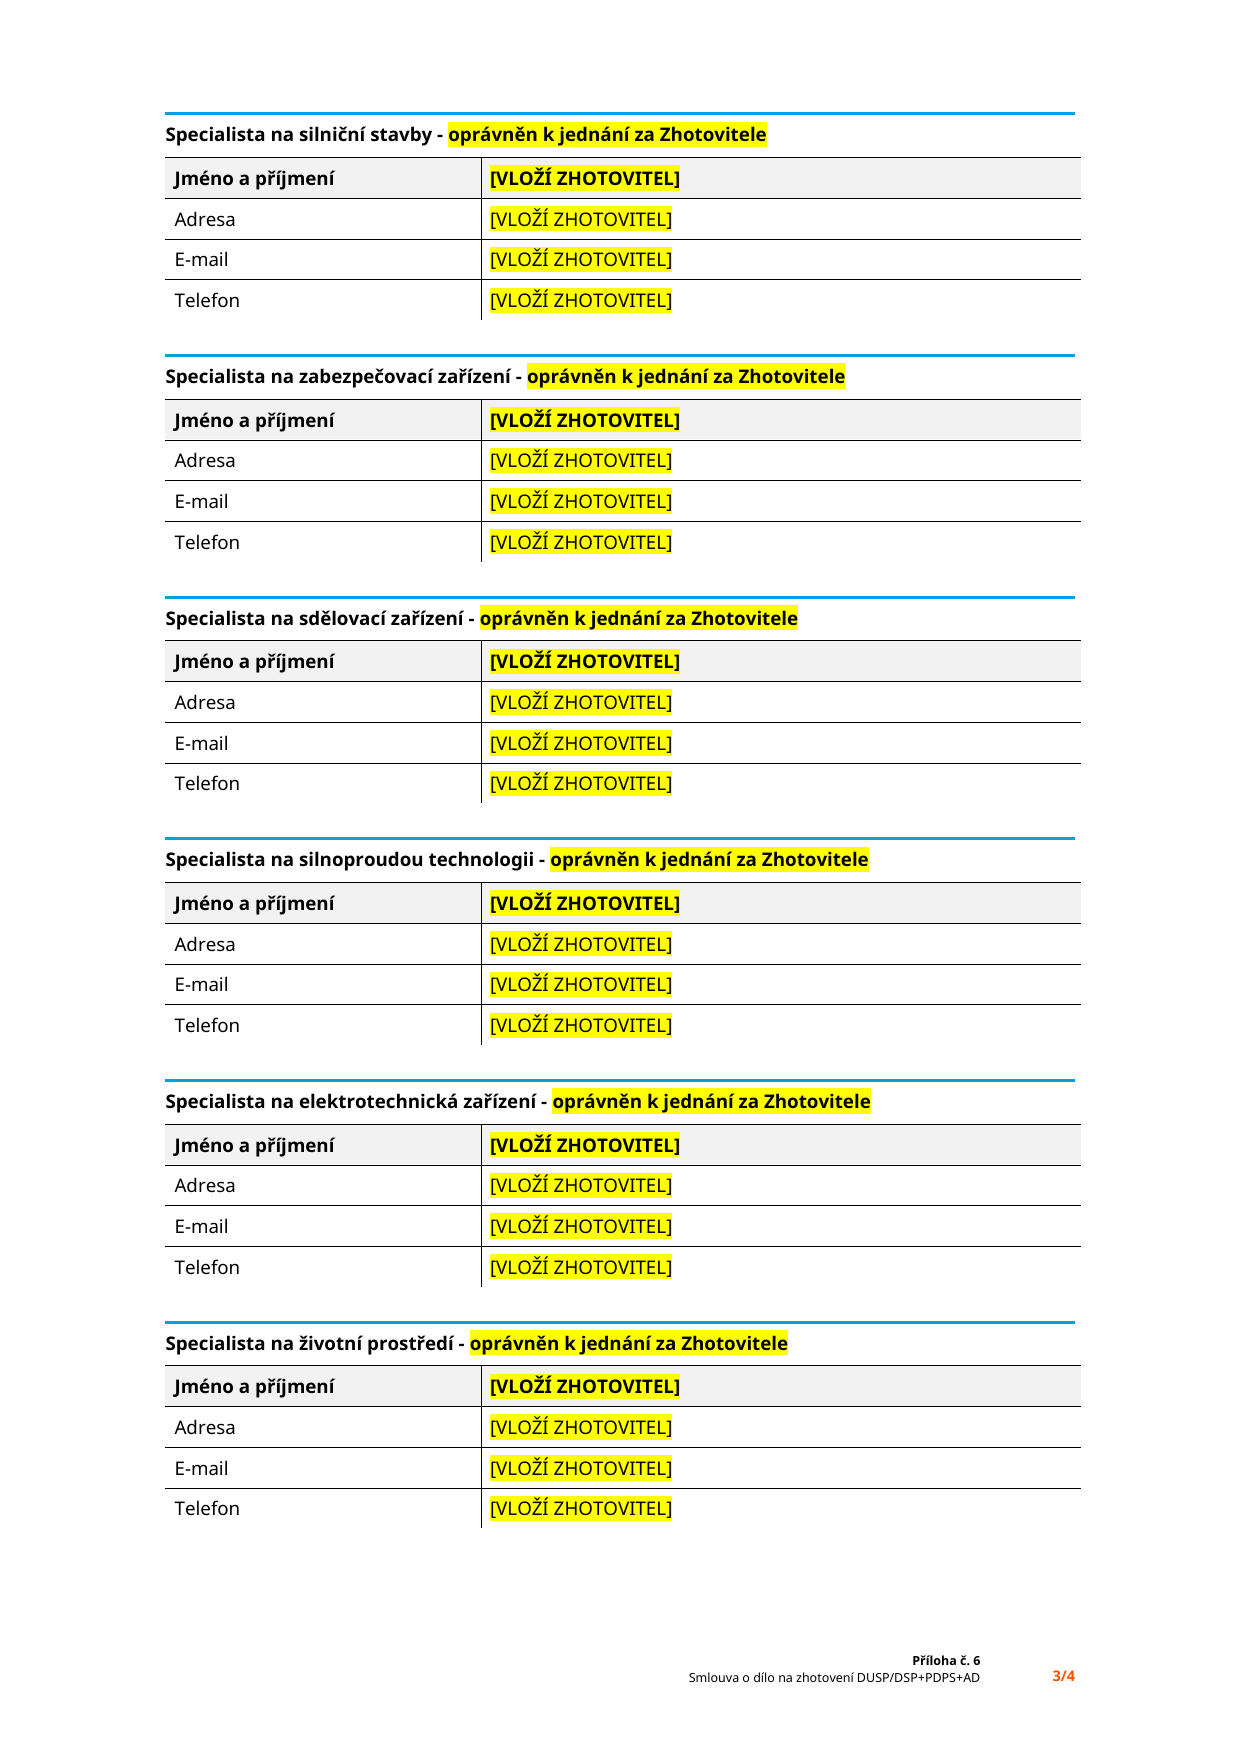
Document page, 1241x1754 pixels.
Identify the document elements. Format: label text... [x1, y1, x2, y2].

text Specialista na životní prostředí - oprávněn k jednání za Zhotovitele [165, 1324, 1075, 1355]
table_cell [VLOŽÍ ZHOTOVITEL] [482, 1247, 1081, 1287]
table_cell [VLOŽÍ ZHOTOVITEL] [482, 924, 1081, 963]
table_cell E-mail [165, 965, 481, 1004]
table_cell [VLOŽÍ ZHOTOVITEL] [482, 441, 1081, 480]
table_header [VLOŽÍ ZHOTOVITEL] [482, 400, 1081, 439]
table_cell Adresa [165, 682, 481, 722]
table_cell Telefon [165, 1247, 481, 1287]
table_header [VLOŽÍ ZHOTOVITEL] [482, 883, 1081, 923]
table_cell [VLOŽÍ ZHOTOVITEL] [482, 764, 1081, 803]
text Specialista na zabezpečovací zařízení - oprávněn k jednání za Zhotovitele [165, 357, 1075, 389]
text Specialista na sdělovací zařízení - oprávněn k jednání za Zhotovitele [165, 599, 1075, 630]
table_cell E-mail [165, 481, 481, 521]
table_cell [VLOŽÍ ZHOTOVITEL] [482, 1206, 1081, 1246]
table_cell [VLOŽÍ ZHOTOVITEL] [482, 1489, 1081, 1528]
table_header [VLOŽÍ ZHOTOVITEL] [482, 1366, 1081, 1406]
table_header [VLOŽÍ ZHOTOVITEL] [482, 1125, 1081, 1164]
table_header Jméno a příjmení [165, 1366, 481, 1406]
table_header Jméno a příjmení [165, 641, 481, 681]
table_cell [VLOŽÍ ZHOTOVITEL] [482, 965, 1081, 1004]
table_cell Telefon [165, 764, 481, 803]
table_cell E-mail [165, 240, 481, 279]
table_header [VLOŽÍ ZHOTOVITEL] [482, 158, 1081, 198]
text Specialista na silniční stavby - oprávněn k jednání za Zhotovitele [165, 115, 1075, 147]
table_cell [VLOŽÍ ZHOTOVITEL] [482, 1407, 1081, 1447]
table_cell [VLOŽÍ ZHOTOVITEL] [482, 522, 1081, 562]
table_cell E-mail [165, 1206, 481, 1246]
table_cell Telefon [165, 280, 481, 320]
table_cell [VLOŽÍ ZHOTOVITEL] [482, 723, 1081, 763]
table_cell [VLOŽÍ ZHOTOVITEL] [482, 240, 1081, 279]
table_header Jméno a příjmení [165, 1125, 481, 1164]
table_cell [VLOŽÍ ZHOTOVITEL] [482, 481, 1081, 521]
table_cell [VLOŽÍ ZHOTOVITEL] [482, 682, 1081, 722]
table_cell [VLOŽÍ ZHOTOVITEL] [482, 280, 1081, 320]
table_cell [VLOŽÍ ZHOTOVITEL] [482, 1166, 1081, 1205]
table_cell [VLOŽÍ ZHOTOVITEL] [482, 1005, 1081, 1045]
table_cell Telefon [165, 1005, 481, 1045]
table_header Jméno a příjmení [165, 883, 481, 923]
table_cell E-mail [165, 1448, 481, 1488]
table_cell E-mail [165, 723, 481, 763]
table_cell Adresa [165, 1166, 481, 1205]
table_cell Telefon [165, 522, 481, 562]
table_header Jméno a příjmení [165, 400, 481, 439]
table_cell Adresa [165, 1407, 481, 1447]
table_cell Adresa [165, 441, 481, 480]
text Specialista na elektrotechnická zařízení - oprávněn k jednání za Zhotovitele [165, 1082, 1075, 1114]
table_cell Adresa [165, 199, 481, 238]
table_header [VLOŽÍ ZHOTOVITEL] [482, 641, 1081, 681]
table_cell Adresa [165, 924, 481, 963]
table_cell Telefon [165, 1489, 481, 1528]
text Specialista na silnoproudou technologii - oprávněn k jednání za Zhotovitele [165, 840, 1075, 872]
table_cell [VLOŽÍ ZHOTOVITEL] [482, 1448, 1081, 1488]
table_cell [VLOŽÍ ZHOTOVITEL] [482, 199, 1081, 238]
table_header Jméno a příjmení [165, 158, 481, 198]
